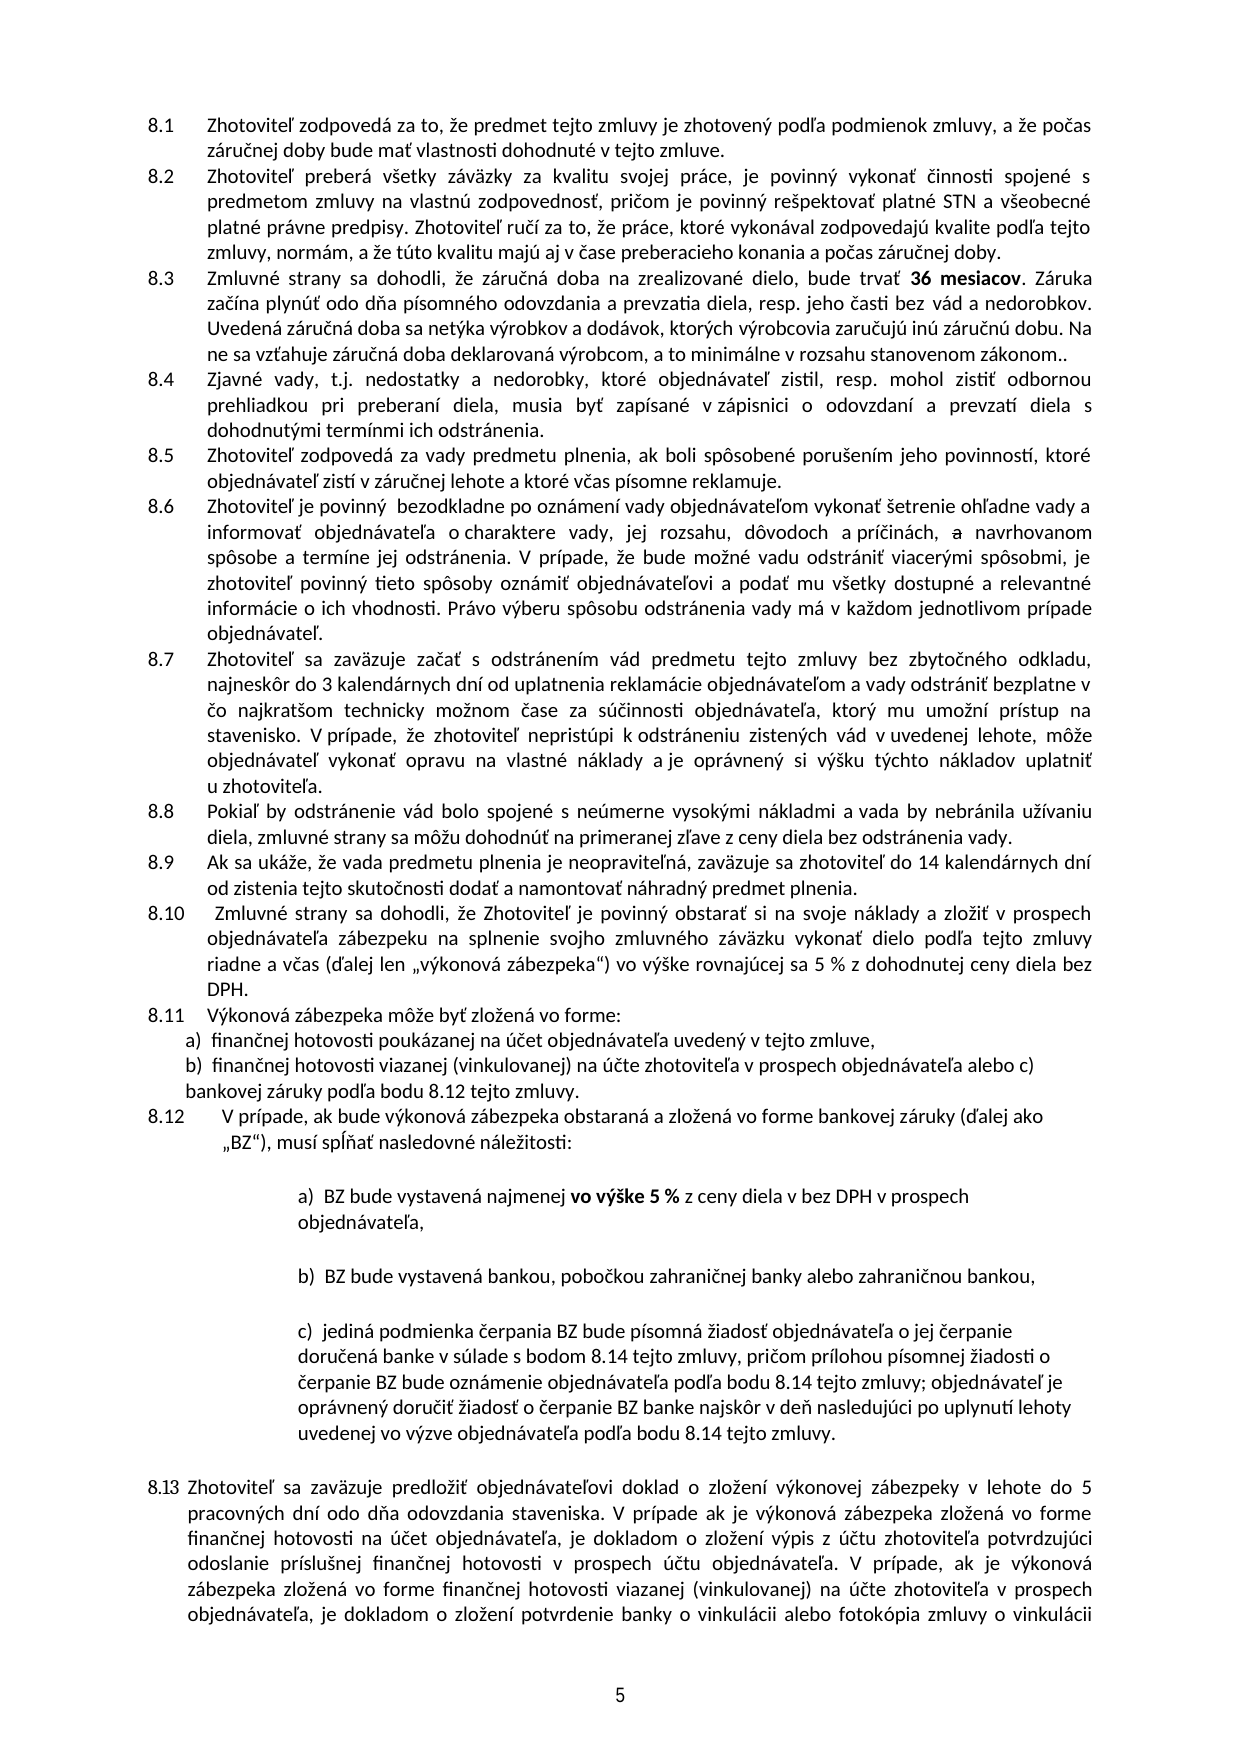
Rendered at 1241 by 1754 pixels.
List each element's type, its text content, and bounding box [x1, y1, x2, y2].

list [148, 1474, 1092, 1627]
text a) finančnej hotovosti poukázanej na účet objednávateľa uvedený v tejto zmluve, [185, 1027, 1092, 1053]
text 8.2 Zhotoviteľ preberá všetky záväzky za kvalitu svojej práce, je povinný vykonať činnosti spojené s predmetom zmluvy na vlastnú zodpovednosť, pričom je povinný rešpektovať platné STN a všeobecné platné právne predpisy. Zhotoviteľ ručí za to, že práce, ktoré vykonával zodpovedajú kvalite podľa tejto zmluvy, normám, a že túto kvalitu majú aj v čase preberacieho konania a počas záručnej doby. [148, 163, 1092, 265]
text 8.9 Ak sa ukáže, že vada predmetu plnenia je neopraviteľná, zaväzuje sa zhotoviteľ do 14 kalendárnych dní od zistenia tejto skutočnosti dodať a namontovať náhradný predmet plnenia. [148, 849, 1092, 900]
text 8.1 Zhotoviteľ zodpovedá za to, že predmet tejto zmluvy je zhotovený podľa podmienok zmluvy, a že počas záručnej doby bude mať vlastnosti dohodnuté v tejto zmluve. [148, 112, 1092, 163]
text b) finančnej hotovosti viazanej (vinkulovanej) na účte zhotoviteľa v prospech objednávateľa alebo c) bankovej záruky podľa bodu 8.12 tejto zmluvy. [185, 1053, 1092, 1103]
text „BZ“), musí spĺňať nasledovné náležitosti: [148, 1129, 1092, 1154]
text 8.6 Zhotoviteľ je povinný bezodkladne po oznámení vady objednávateľom vykonať šetrenie ohľadne vady a informovať objednávateľa o charaktere vady, jej rozsahu, dôvodoch a príčinách, a navrhovanom spôsobe a termíne jej odstránenia. V prípade, že bude možné vadu odstrániť viacerými spôsobmi, je zhotoviteľ povinný tieto spôsoby oznámiť objednávateľovi a podať mu všetky dostupné a relevantné informácie o ich vhodnosti. Právo výberu spôsobu odstránenia vady má v každom jednotlivom prípade objednávateľ. [148, 493, 1092, 646]
text 8.10 Zmluvné strany sa dohodli, že Zhotoviteľ je povinný obstarať si na svoje náklady a zložiť v prospech objednávateľa zábezpeku na splnenie svojho zmluvného záväzku vykonať dielo podľa tejto zmluvy riadne a včas (ďalej len „výkonová zábezpeka“) vo výške rovnajúcej sa 5 % z dohodnutej ceny diela bez DPH. [148, 900, 1092, 1002]
text 8.3 Zmluvné strany sa dohodli, že záručná doba na zrealizované dielo, bude trvať 36 mesiacov. Záruka začína plynúť odo dňa písomného odovzdania a prevzatia diela, resp. jeho časti bez vád a nedorobkov. Uvedená záručná doba sa netýka výrobkov a dodávok, ktorých výrobcovia zaručujú inú záručnú dobu. Na ne sa vzťahuje záručná doba deklarovaná výrobcom, a to minimálne v rozsahu stanovenom zákonom.. [148, 265, 1092, 366]
text c) jediná podmienka čerpania BZ bude písomná žiadosť objednávateľa o jej čerpanie doručená banke v súlade s bodom 8.14 tejto zmluvy, pričom prílohou písomnej žiadosti o čerpanie BZ bude oznámenie objednávateľa podľa bodu 8.14 tejto zmluvy; objednávateľ je oprávnený doručiť žiadosť o čerpanie BZ banke najskôr v deň nasledujúci po uplynutí lehoty uvedenej vo výzve objednávateľa podľa bodu 8.14 tejto zmluvy. [298, 1318, 1092, 1445]
text 8.5 Zhotoviteľ zodpovedá za vady predmetu plnenia, ak boli spôsobené porušením jeho povinností, ktoré objednávateľ zistí v záručnej lehote a ktoré včas písomne reklamuje. [148, 443, 1092, 493]
text 8.4 Zjavné vady, t.j. nedostatky a nedorobky, ktoré objednávateľ zistil, resp. mohol zistiť odbornou prehliadkou pri preberaní diela, musia byť zapísané v zápisnici o odovzdaní a prevzatí diela s dohodnutými termínmi ich odstránenia. [148, 366, 1092, 443]
text 8.12 V prípade, ak bude výkonová zábezpeka obstaraná a zložená vo forme bankovej záruky (ďalej ako [148, 1103, 1092, 1129]
text b) BZ bude vystavená bankou, pobočkou zahraničnej banky alebo zahraničnou bankou, [298, 1263, 1092, 1289]
text 8.8 Pokiaľ by odstránenie vád bolo spojené s neúmerne vysokými nákladmi a vada by nebránila užívaniu diela, zmluvné strany sa môžu dohodnúť na primeranej zľave z ceny diela bez odstránenia vady. [148, 798, 1092, 849]
text 8.11 Výkonová zábezpeka môže byť zložená vo forme: [148, 1002, 1092, 1027]
text a) BZ bude vystavená najmenej vo výške 5 % z ceny diela v bez DPH v prospech objednávateľa, [298, 1183, 1092, 1234]
text 8.7 Zhotoviteľ sa zaväzuje začať s odstránením vád predmetu tejto zmluvy bez zbytočného odkladu, najneskôr do 3 kalendárnych dní od uplatnenia reklamácie objednávateľom a vady odstrániť bezplatne v čo najkratšom technicky možnom čase za súčinnosti objednávateľa, ktorý mu umožní prístup na stavenisko. V prípade, že zhotoviteľ nepristúpi k odstráneniu zistených vád v uvedenej lehote, môže objednávateľ vykonať opravu na vlastné náklady a je oprávnený si výšku týchto nákladov uplatniť u zhotoviteľa. [148, 646, 1092, 798]
